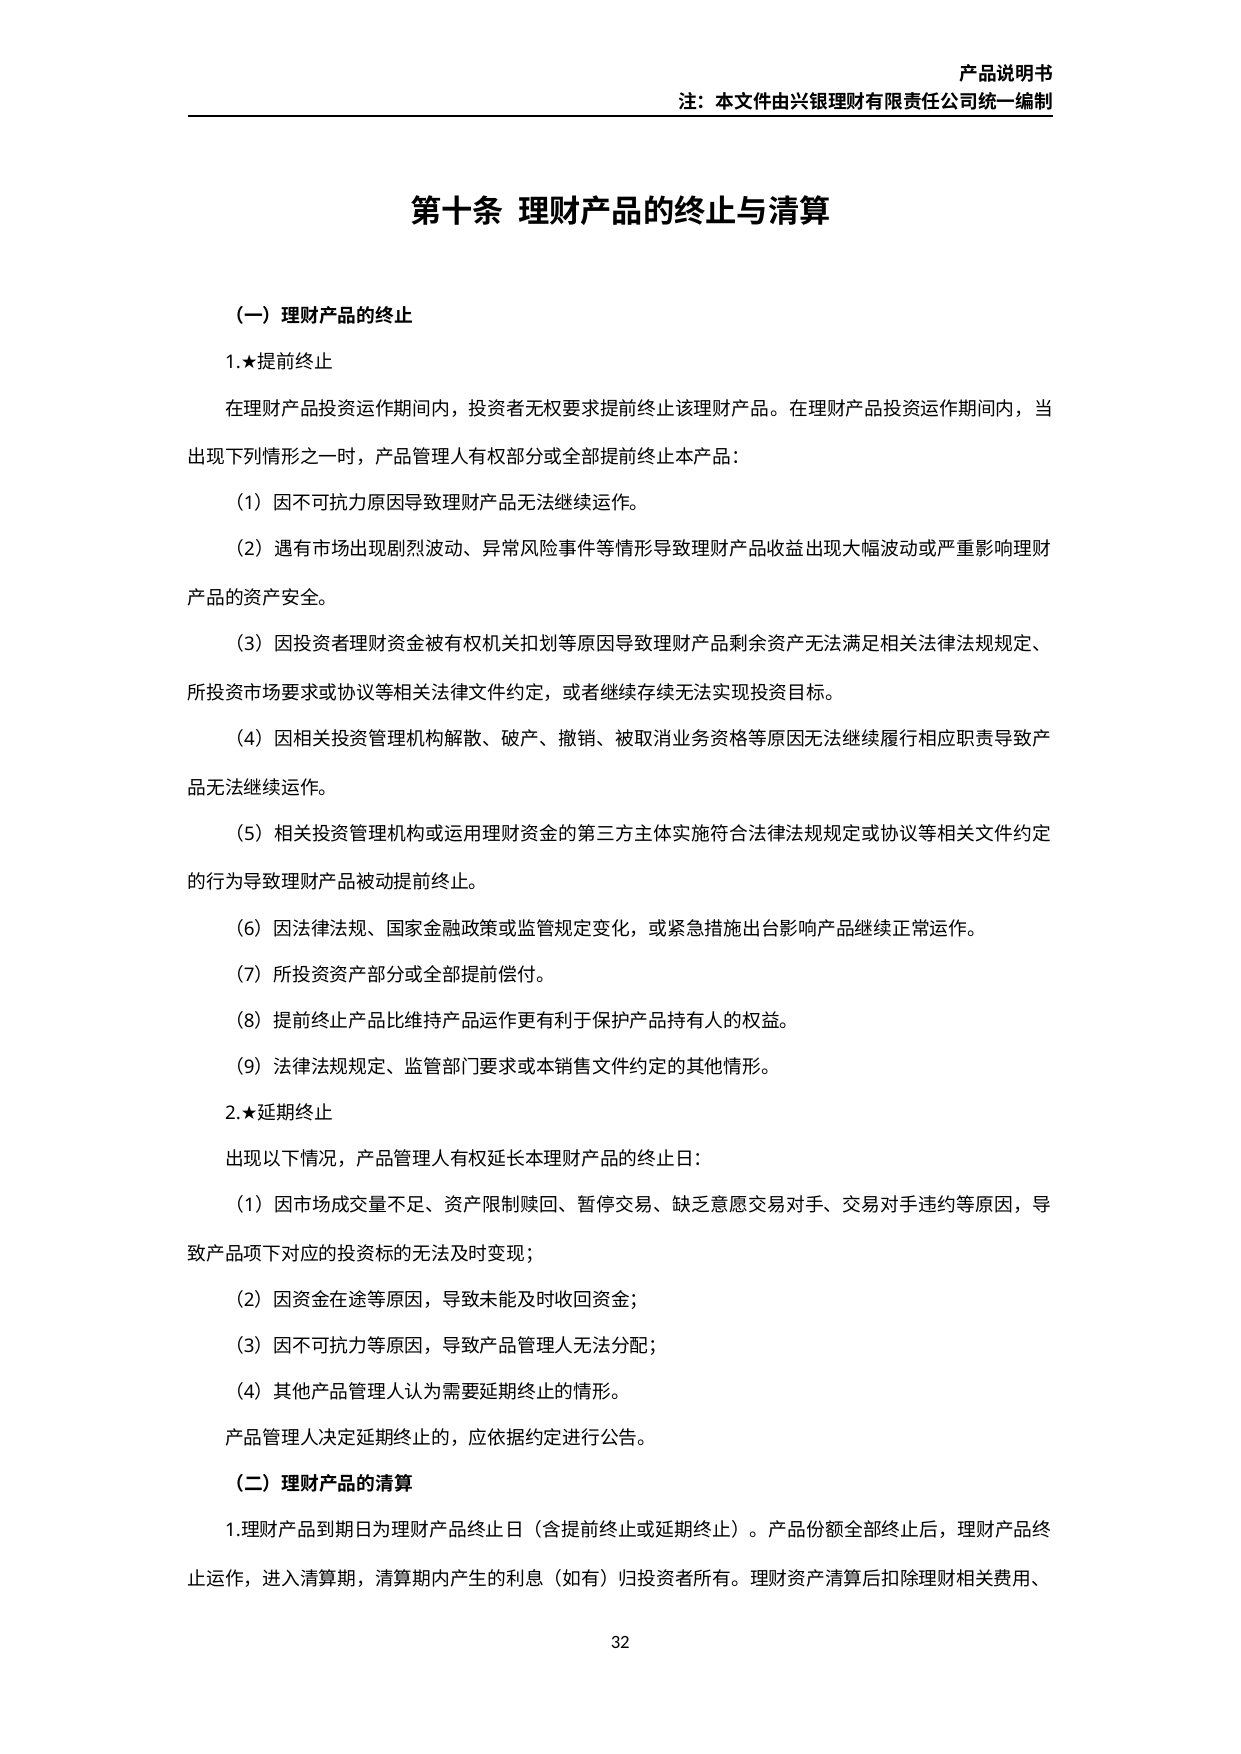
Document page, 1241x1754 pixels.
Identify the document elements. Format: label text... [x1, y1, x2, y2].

text （2）遇有市场出现剧烈波动、异常风险事件等情形导致理财产品收益出现大幅波动或严重影响理财产品的资产安全。 [187, 531, 1053, 613]
text （1）因市场成交量不足、资产限制赎回、暂停交易、缺乏意愿交易对手、交易对手违约等原因，导致产品项下对应的投资标的无法及时变现； [187, 1187, 1053, 1268]
text （一）理财产品的终止 [187, 298, 1053, 331]
text （8）提前终止产品比维持产品运作更有利于保护产品持有人的权益。 [187, 1003, 1053, 1035]
text （7）所投资资产部分或全部提前偿付。 [187, 957, 1053, 989]
text （6）因法律法规、国家金融政策或监管规定变化，或紧急措施出台影响产品继续正常运作。 [187, 911, 1053, 943]
text （3）因投资者理财资金被有权机关扣划等原因导致理财产品剩余资产无法满足相关法律法规规定、所投资市场要求或协议等相关法律文件约定，或者继续存续无法实现投资目标。 [187, 626, 1053, 707]
text 出现以下情况，产品管理人有权延长本理财产品的终止日： [187, 1141, 1053, 1173]
text （4）其他产品管理人认为需要延期终止的情形。 [187, 1374, 1053, 1406]
text （9）法律法规规定、监管部门要求或本销售文件约定的其他情形。 [187, 1049, 1053, 1081]
text 产品管理人决定延期终止的，应依据约定进行公告。 [187, 1420, 1053, 1452]
text （1）因不可抗力原因导致理财产品无法继续运作。 [187, 485, 1053, 518]
text 1.★提前终止 [187, 344, 1053, 377]
text （4）因相关投资管理机构解散、破产、撤销、被取消业务资格等原因无法继续履行相应职责导致产品无法继续运作。 [187, 721, 1053, 802]
text （5）相关投资管理机构或运用理财资金的第三方主体实施符合法律法规规定或协议等相关文件约定的行为导致理财产品被动提前终止。 [187, 816, 1053, 897]
text （2）因资金在途等原因，导致未能及时收回资金； [187, 1282, 1053, 1314]
text （二）理财产品的清算 [187, 1466, 1053, 1498]
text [187, 1512, 1053, 1593]
text （3）因不可抗力等原因，导致产品管理人无法分配； [187, 1328, 1053, 1360]
subtitle 第十条 理财产品的终止与清算 [187, 177, 1053, 242]
text 2.★延期终止 [187, 1095, 1053, 1127]
text 在理财产品投资运作期间内，投资者无权要求提前终止该理财产品。在理财产品投资运作期间内，当出现下列情形之一时，产品管理人有权部分或全部提前终止本产品： [187, 391, 1053, 472]
